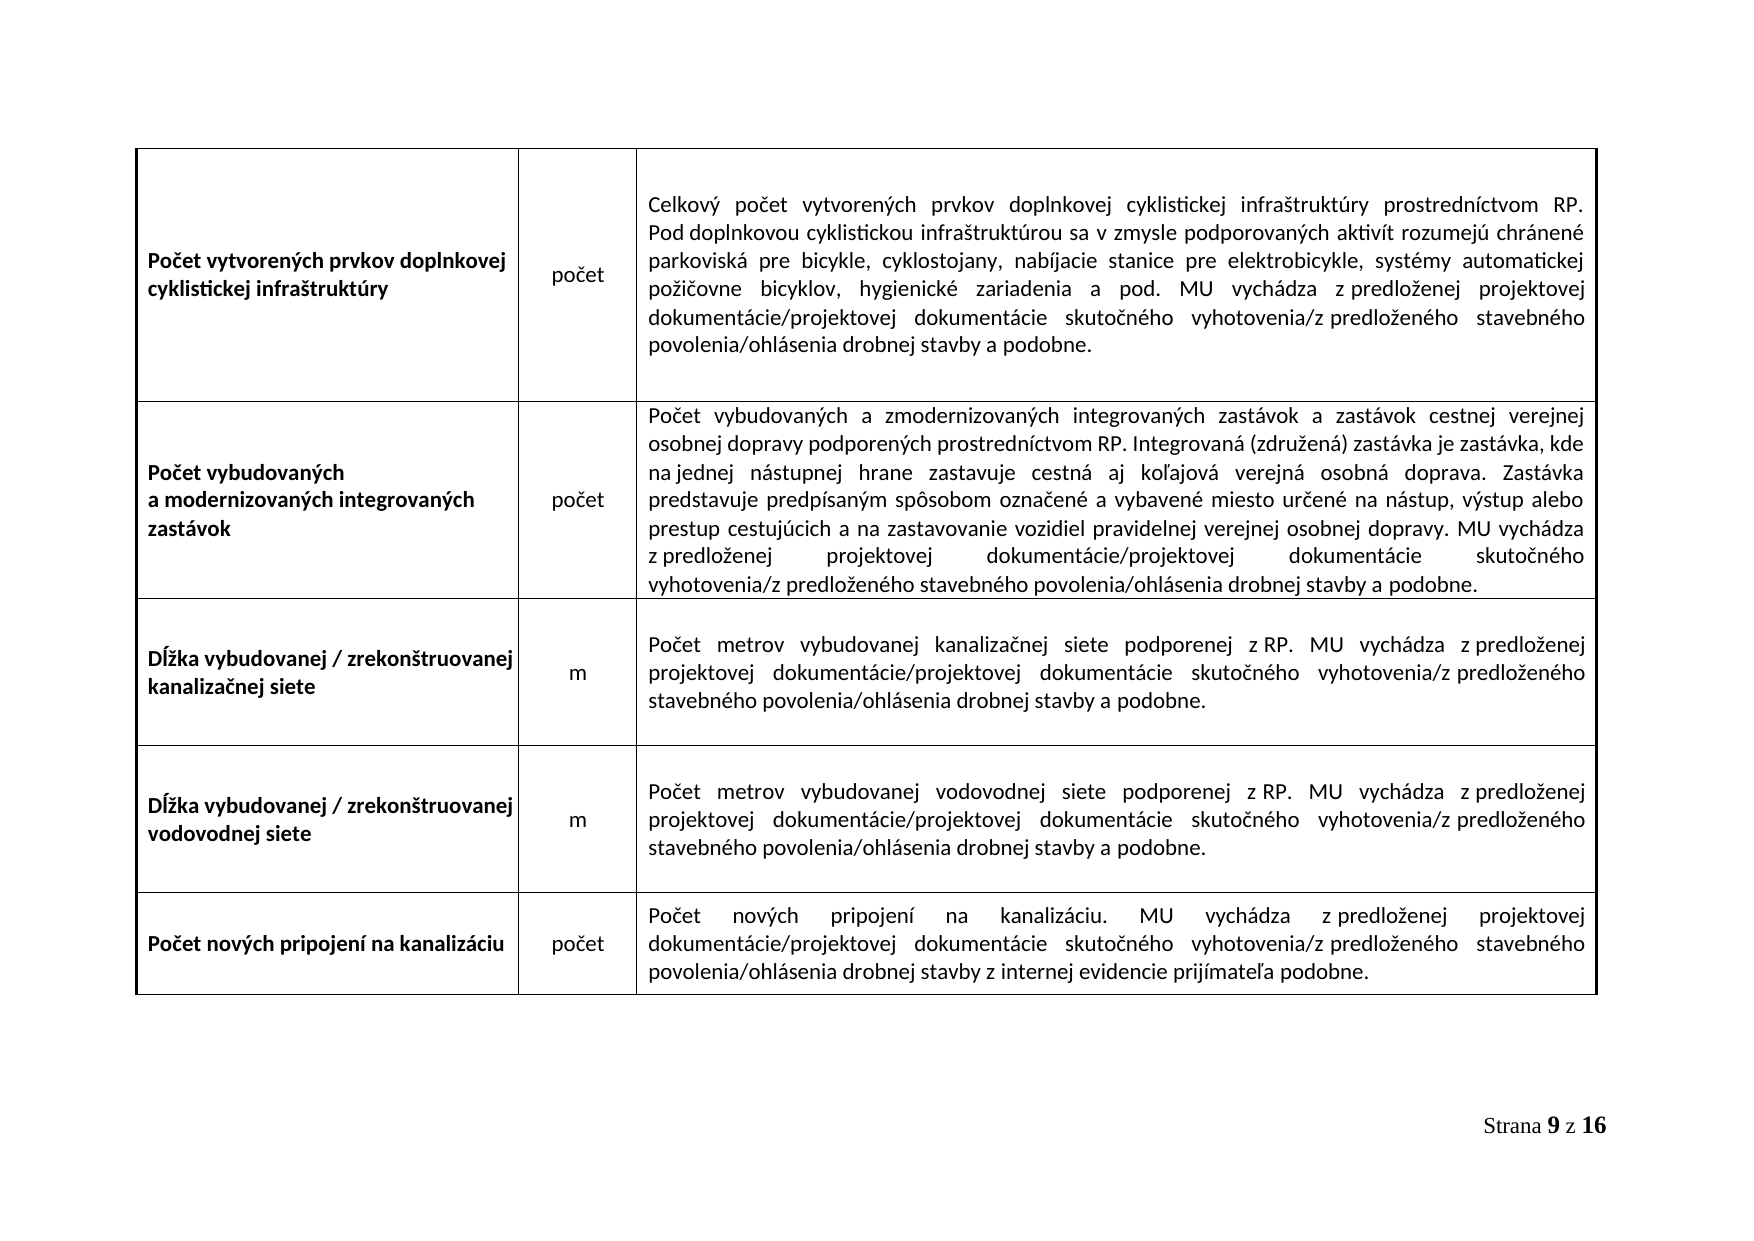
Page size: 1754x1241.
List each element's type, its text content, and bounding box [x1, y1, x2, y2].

table_cell Počet vytvorených prvkov doplnkovej cyklistickej infraštruktúry [138, 149, 518, 401]
table_cell Počet vybudovaných a zmodernizovaných integrovaných zastávok a zastávok cestnej verejnej osobnej dopravy podporených prostredníctvom RP. Integrovaná (združená) zastávka je zastávka, kde na jednej nástupnej hrane zastavuje cestná aj koľajová verejná osobná doprava. Zastávka predstavuje predpísaným spôsobom označené a vybavené miesto určené na nástup, výstup alebo prestup cestujúcich a na zastavovanie vozidiel pravidelnej verejnej osobnej dopravy. MU vychádza z predloženej projektovej dokumentácie/projektovej dokumentácie skutočného vyhotovenia/z predloženého stavebného povolenia/ohlásenia drobnej stavby a podobne. [637, 402, 1595, 598]
table_cell počet [519, 893, 636, 994]
table_cell m [519, 599, 636, 745]
table_cell Celkový počet vytvorených prvkov doplnkovej cyklistickej infraštruktúry prostredníctvom RP. Pod doplnkovou cyklistickou infraštruktúrou sa v zmysle podporovaných aktivít rozumejú chránené parkoviská pre bicykle, cyklostojany, nabíjacie stanice pre elektrobicykle, systémy automatickej požičovne bicyklov, hygienické zariadenia a pod. MU vychádza z predloženej projektovej dokumentácie/projektovej dokumentácie skutočného vyhotovenia/z predloženého stavebného povolenia/ohlásenia drobnej stavby a podobne. [637, 149, 1595, 401]
table_cell počet [519, 149, 636, 401]
table_cell Počet metrov vybudovanej kanalizačnej siete podporenej z RP. MU vychádza z predloženej projektovej dokumentácie/projektovej dokumentácie skutočného vyhotovenia/z predloženého stavebného povolenia/ohlásenia drobnej stavby a podobne. [637, 599, 1595, 745]
table_cell Počet nových pripojení na kanalizáciu. MU vychádza z predloženej projektovej dokumentácie/projektovej dokumentácie skutočného vyhotovenia/z predloženého stavebného povolenia/ohlásenia drobnej stavby z internej evidencie prijímateľa podobne. [637, 893, 1595, 994]
table_cell Počet nových pripojení na kanalizáciu [138, 893, 518, 994]
table_cell m [519, 746, 636, 892]
table_cell Dĺžka vybudovanej / zrekonštruovanej kanalizačnej siete [138, 599, 518, 745]
table_cell Počet vybudovaných a modernizovaných integrovaných zastávok [138, 402, 518, 598]
table_cell Počet metrov vybudovanej vodovodnej siete podporenej z RP. MU vychádza z predloženej projektovej dokumentácie/projektovej dokumentácie skutočného vyhotovenia/z predloženého stavebného povolenia/ohlásenia drobnej stavby a podobne. [637, 746, 1595, 892]
table_cell počet [519, 402, 636, 598]
table_cell Dĺžka vybudovanej / zrekonštruovanej vodovodnej siete [138, 746, 518, 892]
